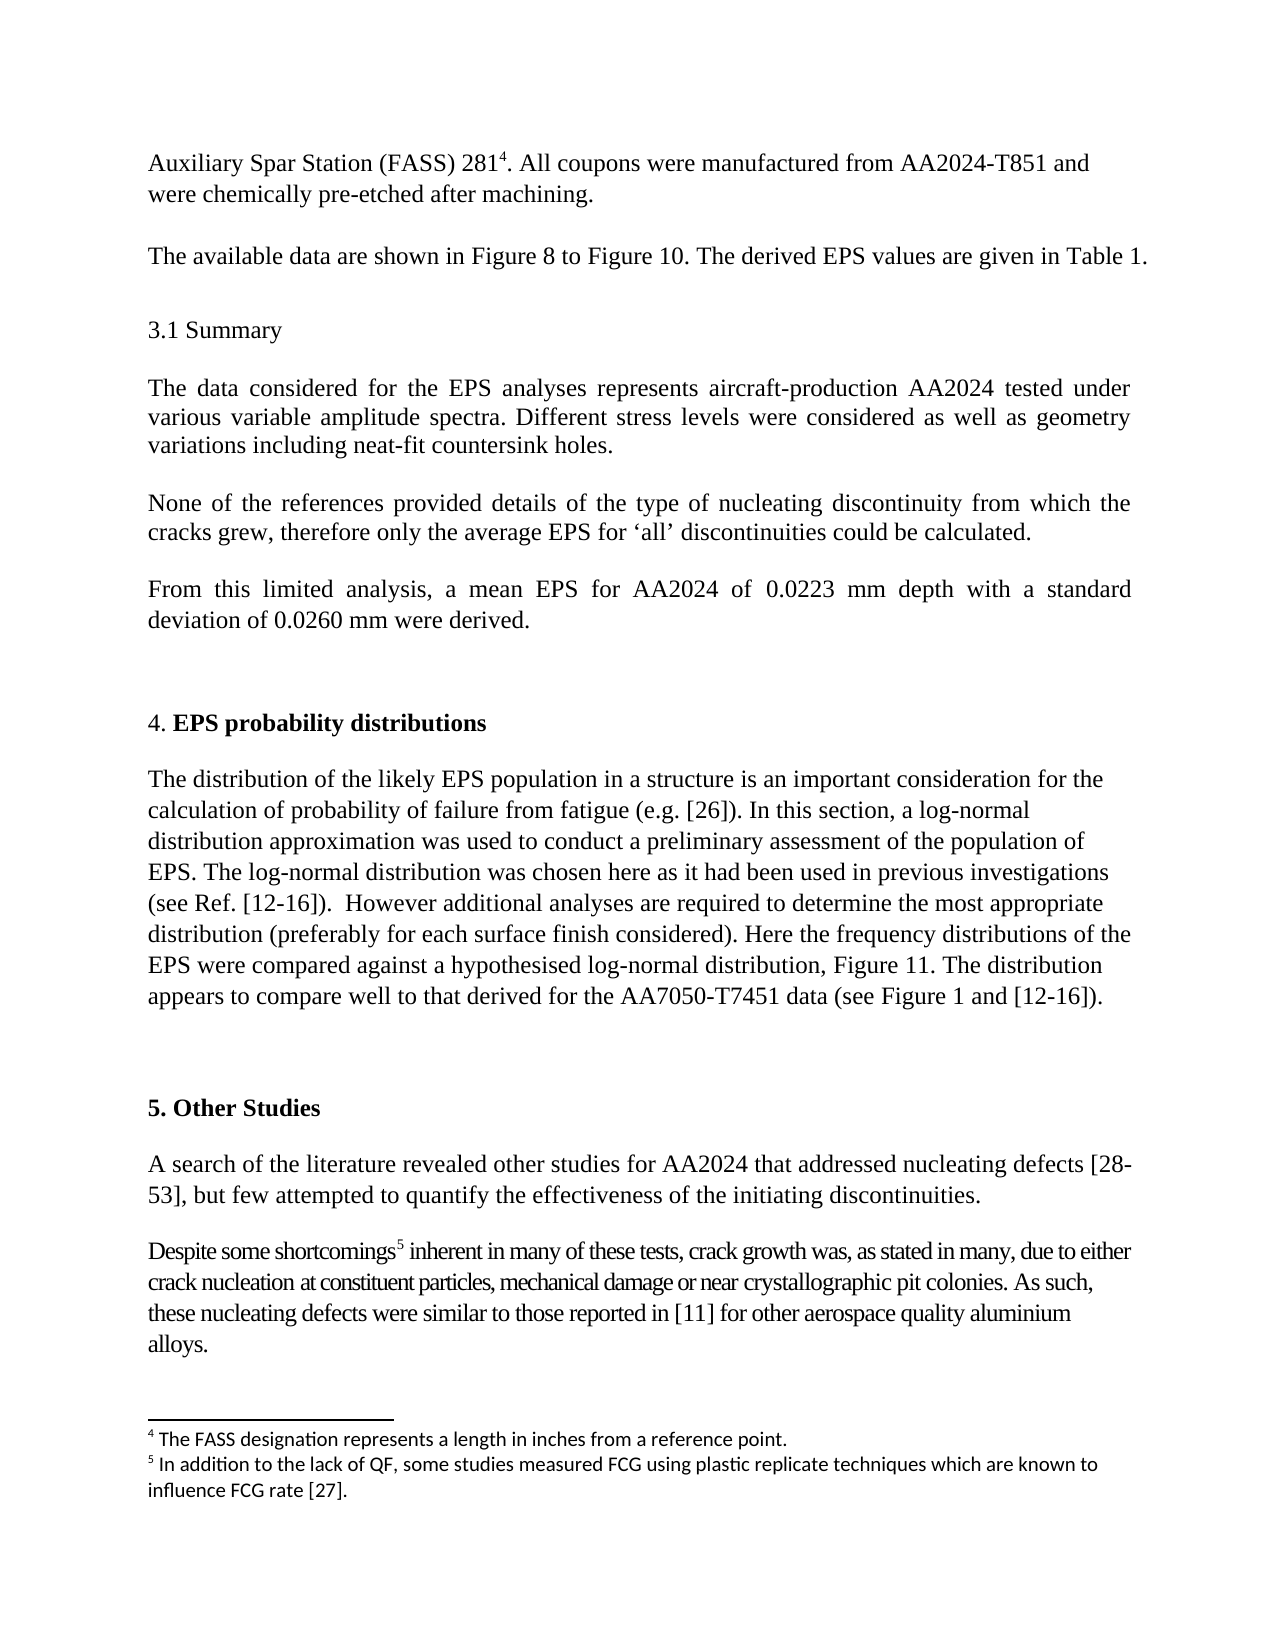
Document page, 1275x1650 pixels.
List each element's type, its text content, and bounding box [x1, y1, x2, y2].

text The distribution of the likely EPS population in a structure is an important consideration for the calculation of probability of failure from fatigue (e.g. [26]). In this section, a log-normal distribution approximation was used to conduct a preliminary assessment of the population of EPS. The log-normal distribution was chosen here as it had been used in previous investigations (see Ref. [12-16]). However additional analyses are required to determine the most appropriate distribution (preferably for each surface finish considered). Here the frequency distributions of the EPS were compared against a hypothesised log-normal distribution, Figure 11. The distribution appears to compare well to that derived for the AA7050-T7451 data (see Figure 1 and [12-16]). [148, 764, 1132, 1010]
text The available data are shown in Figure 8 to Figure 10. The derived EPS values are given in Table 1. [148, 241, 1167, 269]
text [148, 148, 1127, 207]
text 4. EPS probability distributions [148, 708, 1162, 737]
text From this limited analysis, a mean EPS for AA2024 of 0.0223 mm depth with a standard deviation of 0.0260 mm were derived. [148, 574, 1132, 634]
text A search of the literature revealed other studies for AA2024 that addressed nucleating defects [28-53], but few attempted to quantify the effectiveness of the initiating discontinuities. [148, 1149, 1132, 1208]
text 3.1 Summary [148, 315, 1162, 344]
text None of the references provided details of the type of nucleating discontinuity from which the cracks grew, therefore only the average EPS for ‘all’ discontinuities could be calculated. [148, 488, 1132, 545]
text Despite some shortcomings inherent in many of these tests, crack growth was, as stated in many, due to either crack nucleation at constituent particles, mechanical damage or near crystallographic pit colonies. As such, these nucleating defects were similar to those reported in [11] for other aerospace quality aluminium alloys. [148, 1236, 1132, 1358]
text The data considered for the EPS analyses represents aircraft-production AA2024 tested under various variable amplitude spectra. Different stress levels were considered as well as geometry variations including neat-fit countersink holes. [148, 373, 1132, 459]
text 5. Other Studies [148, 1093, 1162, 1121]
